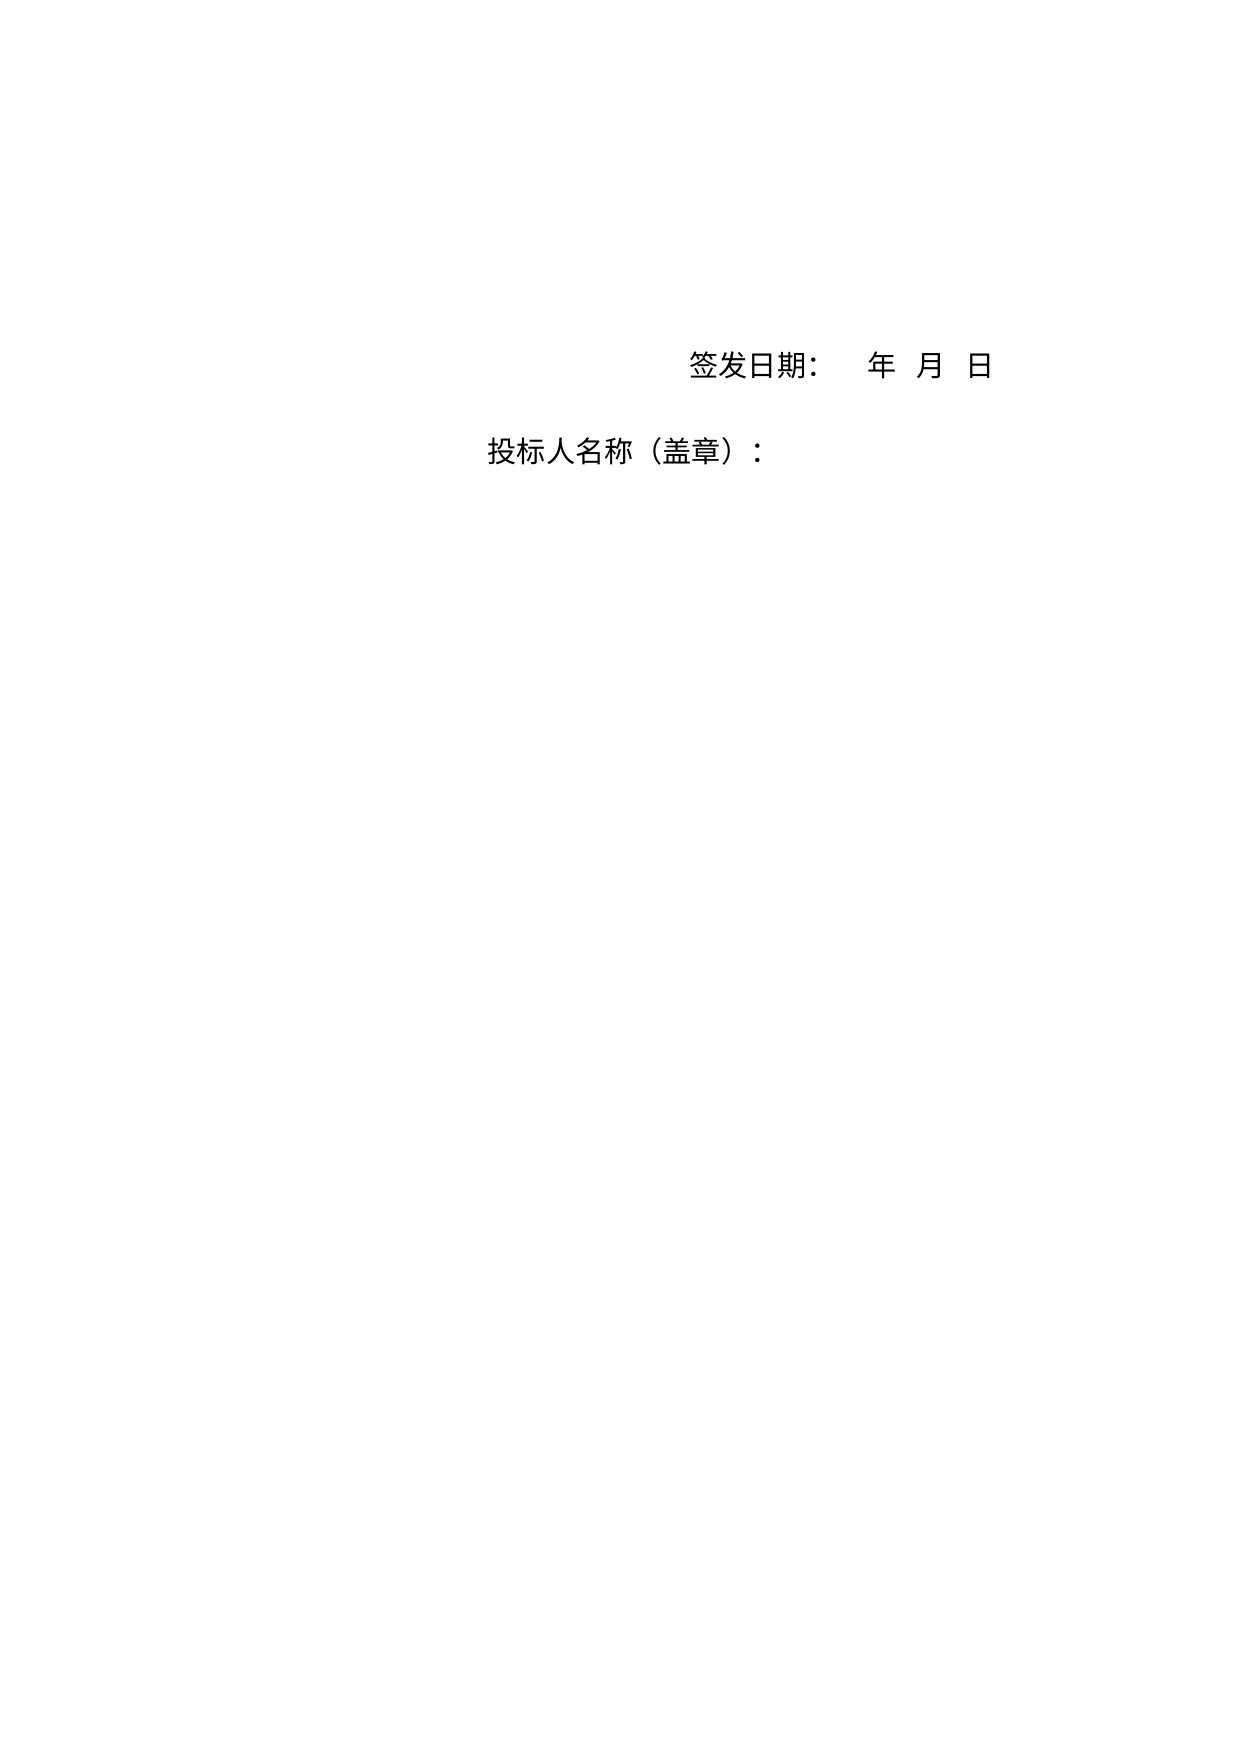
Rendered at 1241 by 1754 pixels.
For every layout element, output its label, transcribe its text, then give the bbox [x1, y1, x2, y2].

text 投标人名称（盖章）： [187, 418, 853, 483]
text 签发日期： 年 月 日 [187, 332, 994, 397]
